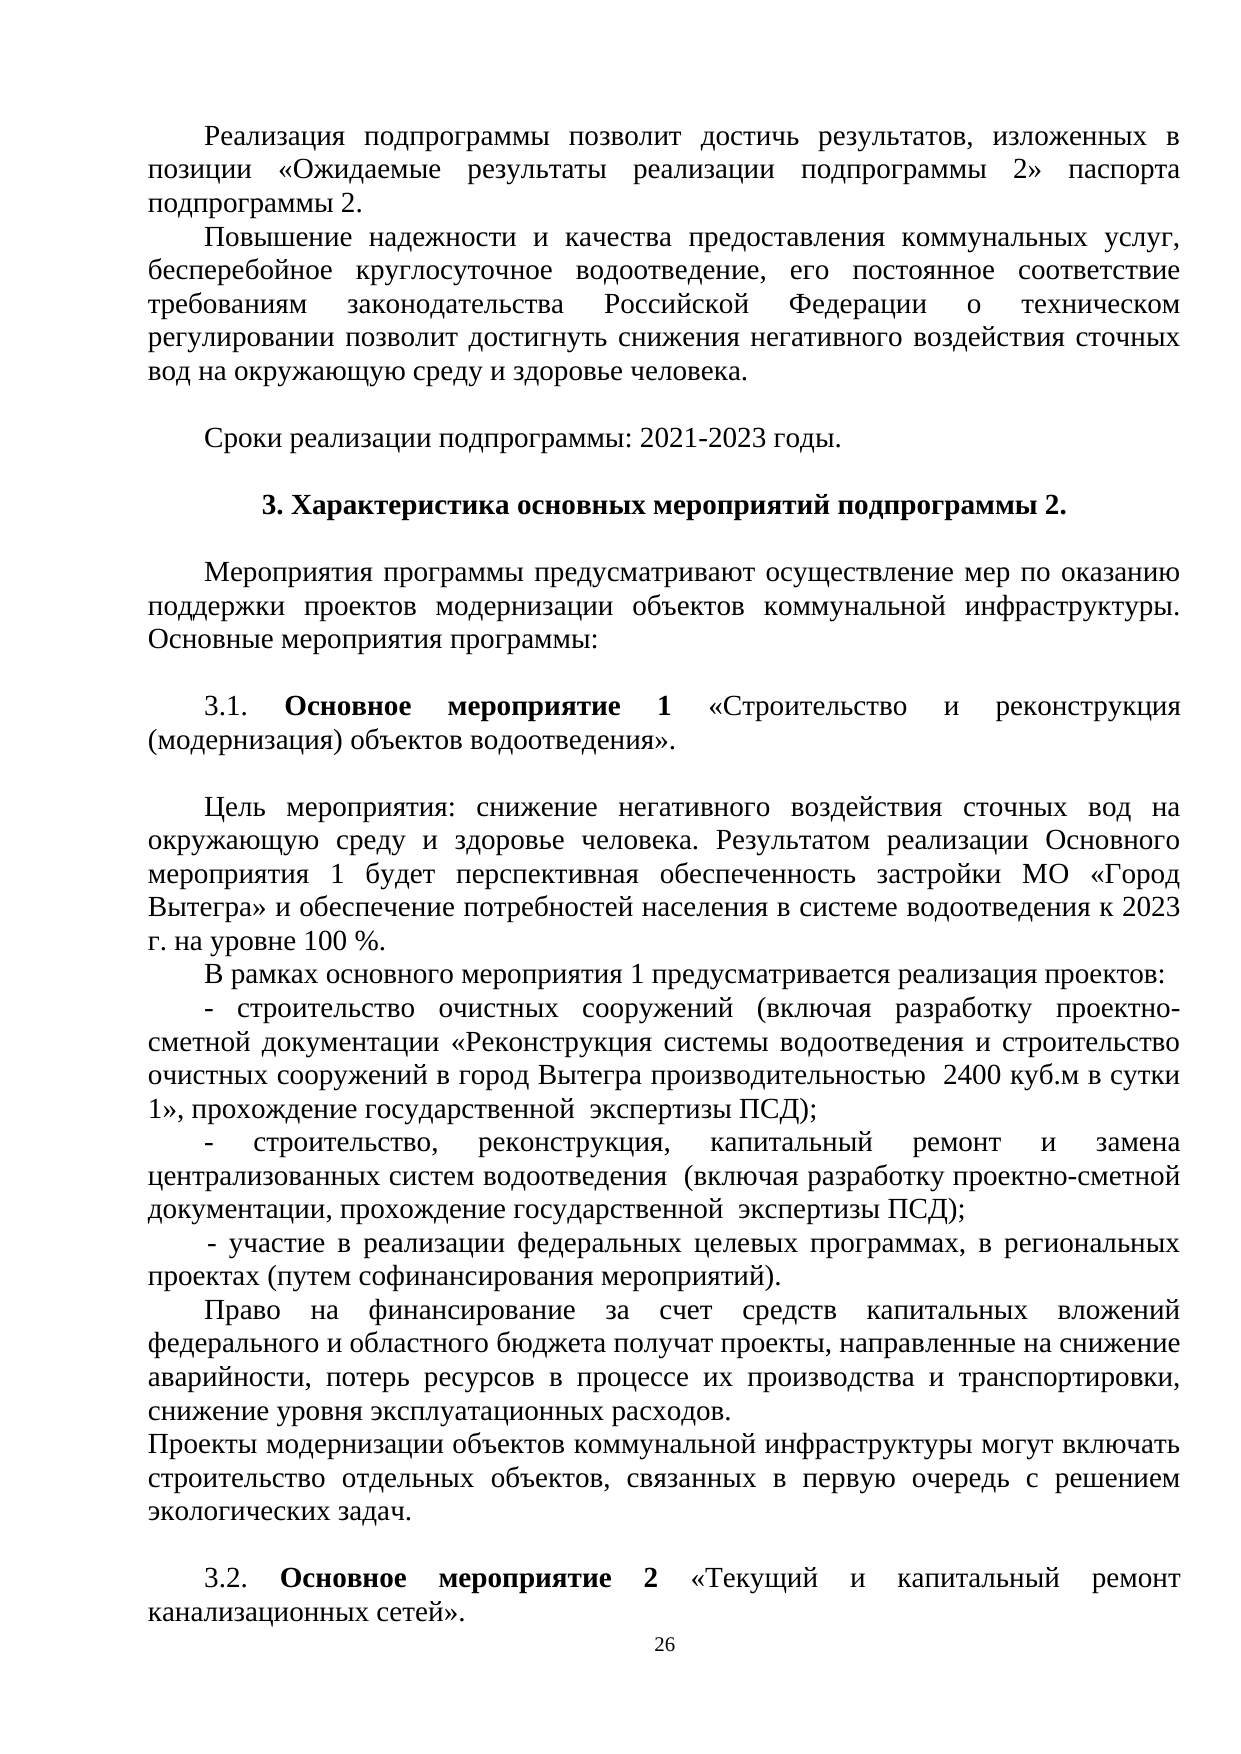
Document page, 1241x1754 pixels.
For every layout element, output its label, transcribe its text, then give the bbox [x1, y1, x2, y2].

text 3.1. Основное мероприятие 1 «Строительство и реконструкция (модернизация) объектов водоотведения». [148, 688, 1181, 755]
text Реализация подпрограммы позволит достичь результатов, изложенных в позиции «Ожидаемые результаты реализации подпрограммы 2» паспорта подпрограммы 2. [148, 118, 1181, 219]
text - строительство очистных сооружений (включая разработку проектно-сметной документации «Реконструкция системы водоотведения и строительство очистных сооружений в город Вытегра производительностью 2400 куб.м в сутки 1», прохождение государственной экспертизы ПСД); [148, 990, 1181, 1124]
text Сроки реализации подпрограммы: 2021-2023 годы. [148, 420, 1181, 453]
text В рамках основного мероприятия 1 предусматривается реализация проектов: [148, 957, 1181, 990]
text 3.2. Основное мероприятие 2 «Текущий и капитальный ремонт канализационных сетей». [148, 1560, 1181, 1627]
text 3. Характеристика основных мероприятий подпрограммы 2. [148, 487, 1181, 521]
text Повышение надежности и качества предоставления коммунальных услуг, бесперебойное круглосуточное водоотведение, его постоянное соответствие требованиям законодательства Российской Федерации о техническом регулировании позволит достигнуть снижения негативного воздействия сточных вод на окружающую среду и здоровье человека. [148, 219, 1181, 386]
text Мероприятия программы предусматривают осуществление мер по оказанию поддержки проектов модернизации объектов коммунальной инфраструктуры. Основные мероприятия программы: [148, 554, 1181, 655]
text - строительство, реконструкция, капитальный ремонт и замена централизованных систем водоотведения (включая разработку проектно-сметной документации, прохождение государственной экспертизы ПСД); [148, 1124, 1181, 1225]
text Цель мероприятия: снижение негативного воздействия сточных вод на окружающую среду и здоровье человека. Результатом реализации Основного мероприятия 1 будет перспективная обеспеченность застройки МО «Город Вытегра» и обеспечение потребностей населения в системе водоотведения к 2023 г. на уровне 100 %. [148, 789, 1181, 957]
text Право на финансирование за счет средств капитальных вложений федерального и областного бюджета получат проекты, направленные на снижение аварийности, потерь ресурсов в процессе их производства и транспортировки, снижение уровня эксплуатационных расходов. [148, 1292, 1181, 1426]
text - участие в реализации федеральных целевых программах, в региональных проектах (путем софинансирования мероприятий). [148, 1225, 1181, 1292]
text Проекты модернизации объектов коммунальной инфраструктуры могут включать строительство отдельных объектов, связанных в первую очередь с решением экологических задач. [148, 1426, 1181, 1527]
